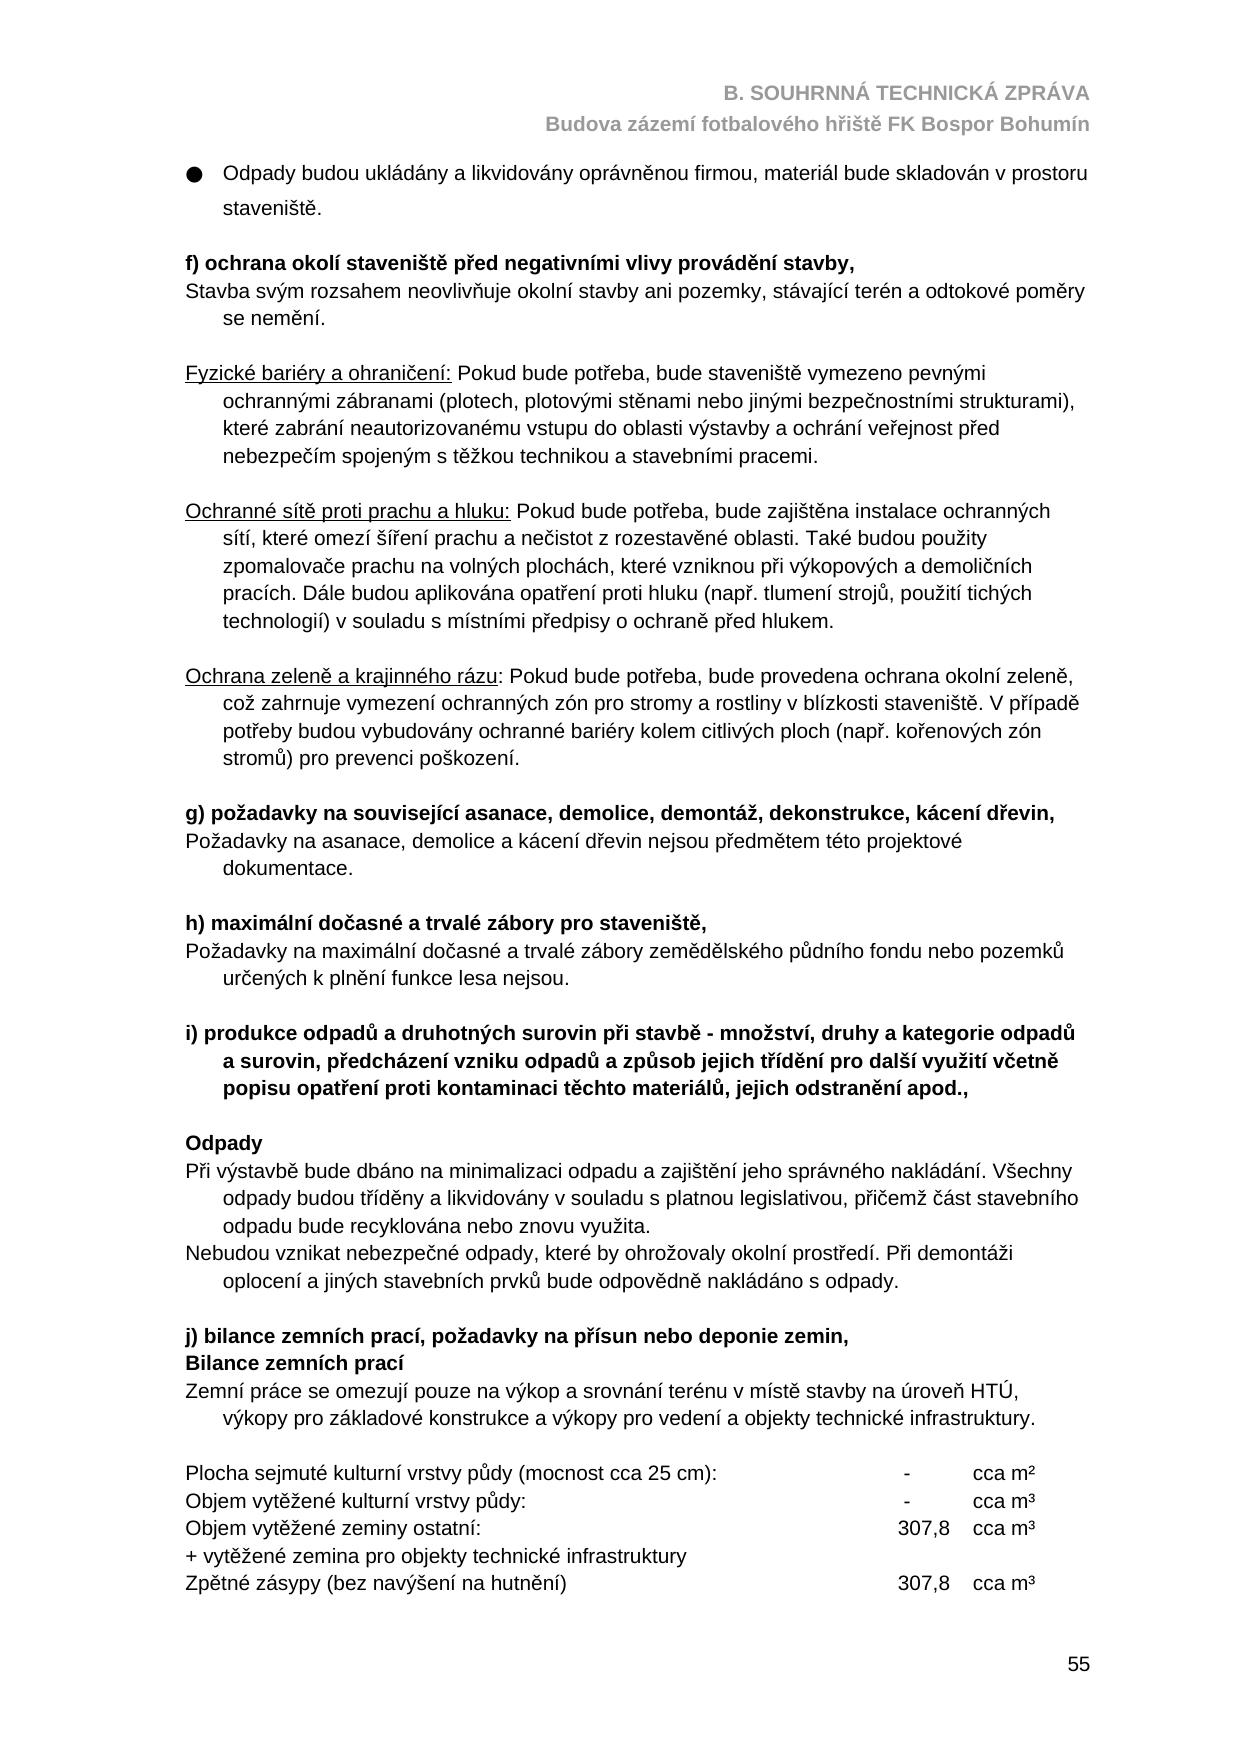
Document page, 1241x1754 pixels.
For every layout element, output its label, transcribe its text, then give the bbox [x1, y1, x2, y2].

subtitle f) ochrana okolí staveniště před negativními vlivy provádění stavby, [185, 251, 1090, 275]
list Odpady budou ukládány a likvidovány oprávněnou firmou, materiál bude skladován v prostoru staveniště. [185, 150, 1090, 220]
text Objem vytěžené zeminy ostatní: 307,8 cca m³ [185, 1516, 1090, 1540]
text Odpady [185, 1131, 1090, 1155]
text Bilance zemních prací [185, 1351, 1090, 1375]
text Ochrana zeleně a krajinného rázu: Pokud bude potřeba, bude provedena ochrana okolní zeleně, což zahrnuje vymezení ochranných zón pro stromy a rostliny v blízkosti staveniště. V případě potřeby budou vybudovány ochranné bariéry kolem citlivých ploch (např. kořenových zón stromů) pro prevenci poškození. [185, 664, 1090, 770]
text Stavba svým rozsahem neovlivňuje okolní stavby ani pozemky, stávající terén a odtokové poměry se nemění. [185, 279, 1090, 330]
text Objem vytěžené kulturní vrstvy půdy: - cca m³ [185, 1489, 1090, 1513]
text Fyzické bariéry a ohraničení: Pokud bude potřeba, bude staveniště vymezeno pevnými ochrannými zábranami (plotech, plotovými stěnami nebo jinými bezpečnostními strukturami), které zabrání neautorizovanému vstupu do oblasti výstavby a ochrání veřejnost před nebezpečím spojeným s těžkou technikou a stavebními pracemi. [185, 361, 1090, 468]
text Zemní práce se omezují pouze na výkop a srovnání terénu v místě stavby na úroveň HTÚ, výkopy pro základové konstrukce a výkopy pro vedení a objekty technické infrastruktury. [185, 1379, 1090, 1430]
subtitle i) produkce odpadů a druhotných surovin při stavbě - množství, druhy a kategorie odpadů a surovin, předcházení vzniku odpadů a způsob jejich třídění pro další využití včetně popisu opatření proti kontaminaci těchto materiálů, jejich odstranění apod., [185, 1021, 1090, 1100]
subtitle g) požadavky na související asanace, demolice, demontáž, dekonstrukce, kácení dřevin, [185, 801, 1090, 825]
subtitle j) bilance zemních prací, požadavky na přísun nebo deponie zemin, [185, 1324, 1090, 1348]
text + vytěžené zemina pro objekty technické infrastruktury [185, 1544, 1090, 1568]
subtitle h) maximální dočasné a trvalé zábory pro staveniště, [185, 911, 1090, 935]
text Zpětné zásypy (bez navýšení na hutnění) 307,8 cca m³ [185, 1571, 1090, 1595]
text Při výstavbě bude dbáno na minimalizaci odpadu a zajištění jeho správného nakládání. Všechny odpady budou tříděny a likvidovány v souladu s platnou legislativou, přičemž část stavebního odpadu bude recyklována nebo znovu využita. [185, 1159, 1090, 1238]
text Nebudou vznikat nebezpečné odpady, které by ohrožovaly okolní prostředí. Při demontáži oplocení a jiných stavebních prvků bude odpovědně nakládáno s odpady. [185, 1241, 1090, 1293]
text Plocha sejmuté kulturní vrstvy půdy (mocnost cca 25 cm): - cca m² [185, 1461, 1090, 1485]
text Ochranné sítě proti prachu a hluku: Pokud bude potřeba, bude zajištěna instalace ochranných sítí, které omezí šíření prachu a nečistot z rozestavěné oblasti. Také budou použity zpomalovače prachu na volných plochách, které vzniknou při výkopových a demoličních pracích. Dále budou aplikována opatření proti hluku (např. tlumení strojů, použití tichých technologií) v souladu s místními předpisy o ochraně před hlukem. [185, 499, 1090, 633]
text Požadavky na maximální dočasné a trvalé zábory zemědělského půdního fondu nebo pozemků určených k plnění funkce lesa nejsou. [185, 939, 1090, 990]
text Požadavky na asanace, demolice a kácení dřevin nejsou předmětem této projektové dokumentace. [185, 829, 1090, 880]
